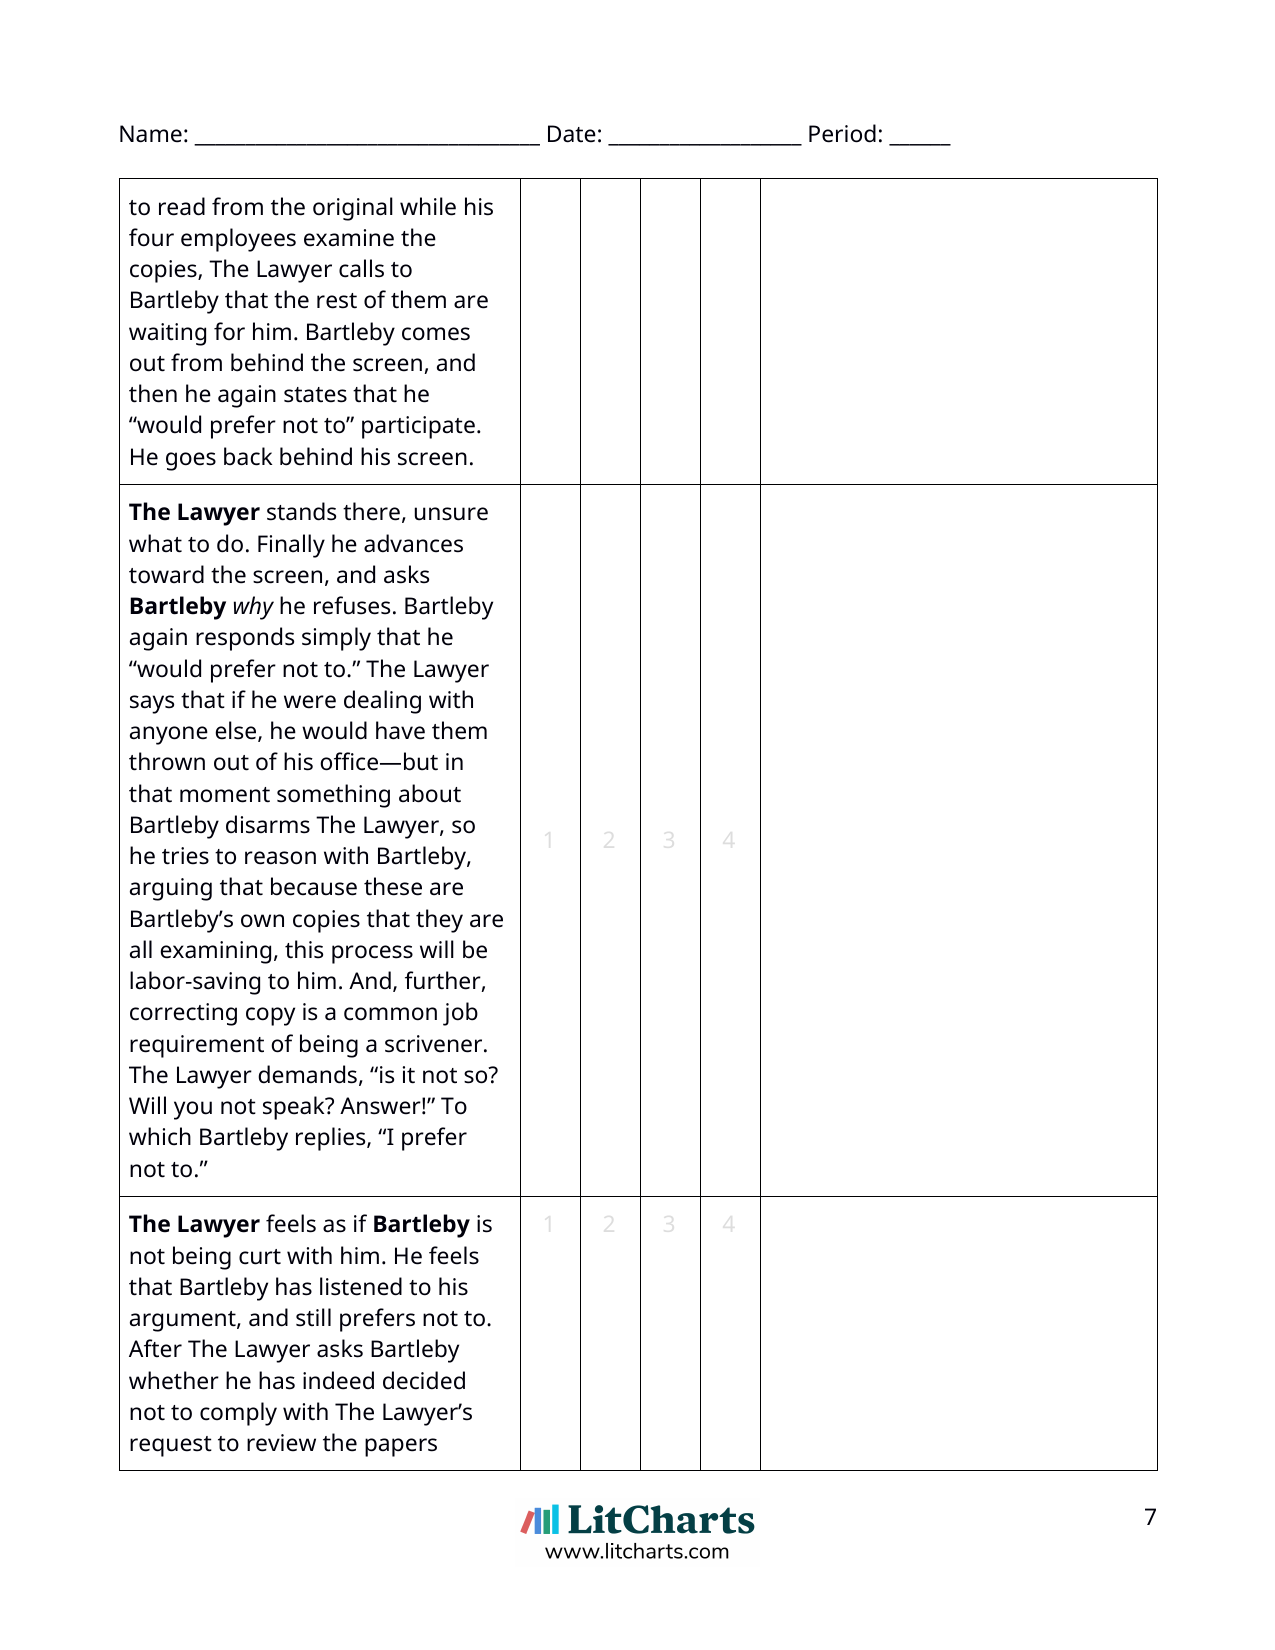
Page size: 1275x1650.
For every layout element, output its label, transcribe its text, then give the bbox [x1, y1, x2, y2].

table_cell [761, 1197, 1157, 1470]
table_cell [761, 179, 1157, 484]
table_cell 4 [701, 179, 760, 484]
table_cell 2 [581, 1197, 640, 1470]
table_cell 3 [641, 1197, 700, 1470]
table_cell 4 [701, 1197, 760, 1470]
table_cell The Lawyer stands there, unsure what to do. Finally he advances toward the screen, and asks Bartleby why he refuses. Bartleby again responds simply that he “would prefer not to.” The Lawyer says that if he were dealing with anyone else, he would have them thrown out of his office—but in that moment something about Bartleby disarms The Lawyer, so he tries to reason with Bartleby, arguing that because these are Bartleby’s own copies that they are all examining, this process will be labor-saving to him. And, further, correcting copy is a common job requirement of being a scrivener. The Lawyer demands, “is it not so? Will you not speak? Answer!” To which Bartleby replies, “I prefer not to.” [120, 485, 520, 1196]
table_cell 4 [701, 485, 760, 1196]
table_cell [761, 485, 1157, 1196]
table_cell 2 [581, 485, 640, 1196]
table_cell 1 [521, 1197, 580, 1470]
table_cell 3 [641, 485, 700, 1196]
table_cell 2 [581, 179, 640, 484]
picture [514, 1498, 761, 1567]
table_cell 1 [521, 179, 580, 484]
table_cell 3 [641, 179, 700, 484]
table_cell 1 [521, 485, 580, 1196]
